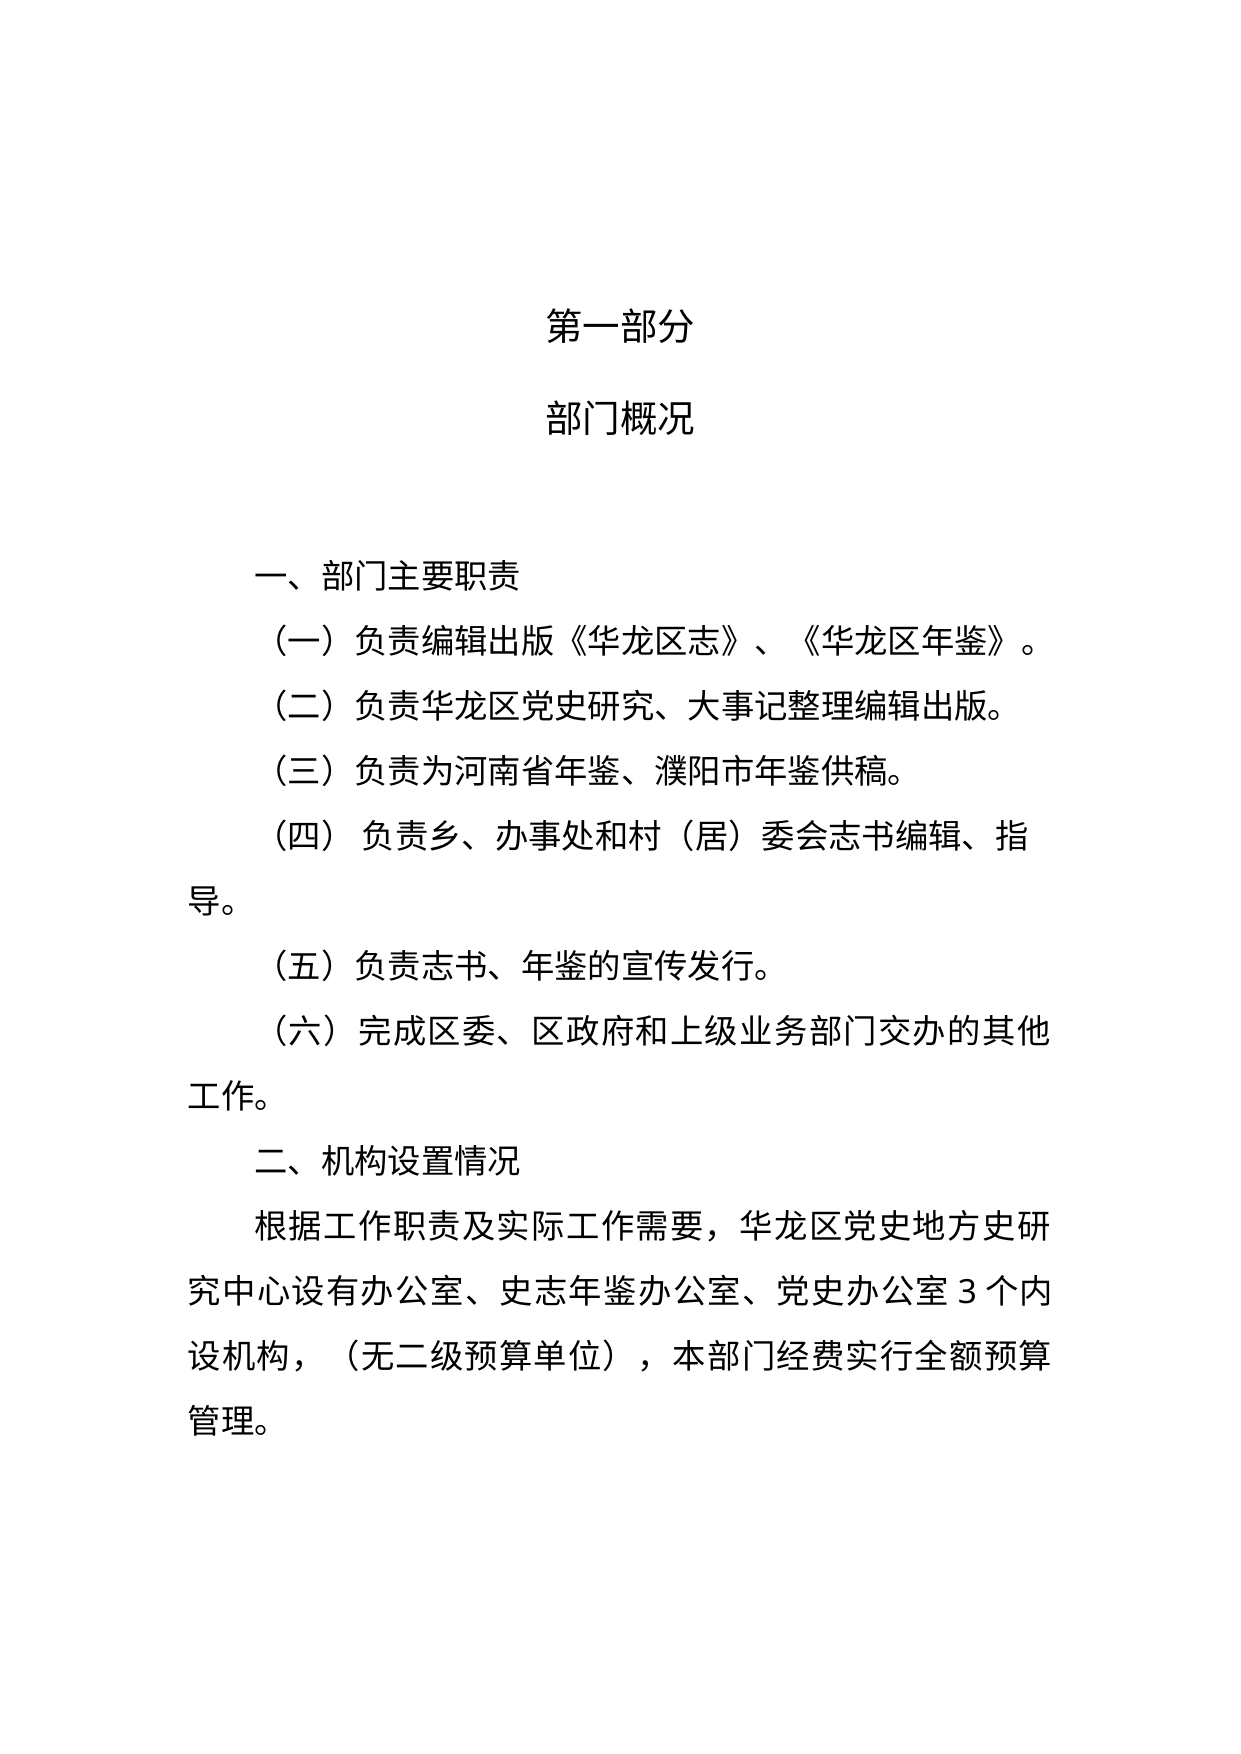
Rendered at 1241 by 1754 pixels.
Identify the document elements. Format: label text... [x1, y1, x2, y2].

text 根据工作职责及实际工作需要，华龙区党史地方史研究中心设有办公室、史志年鉴办公室、党史办公室3个内设机构，（无二级预算单位），本部门经费实行全额预算管理。 [187, 1191, 1053, 1451]
text （一）负责编辑出版《华龙区志》、《华龙区年鉴》。 [187, 606, 1053, 671]
text （五）负责志书、年鉴的宣传发行。 [187, 931, 1053, 996]
text 第一部分 [187, 292, 1053, 357]
text 二、机构设置情况 [187, 1126, 1053, 1191]
text （四） 负责乡、办事处和村（居）委会志书编辑、指导。 [187, 801, 1053, 931]
text （六）完成区委、区政府和上级业务部门交办的其他工作。 [187, 996, 1053, 1126]
text （三）负责为河南省年鉴、濮阳市年鉴供稿。 [187, 736, 1053, 801]
text 一、部门主要职责 [187, 541, 1053, 606]
text 部门概况 [187, 384, 1053, 449]
text （二）负责华龙区党史研究、大事记整理编辑出版。 [187, 671, 1053, 736]
